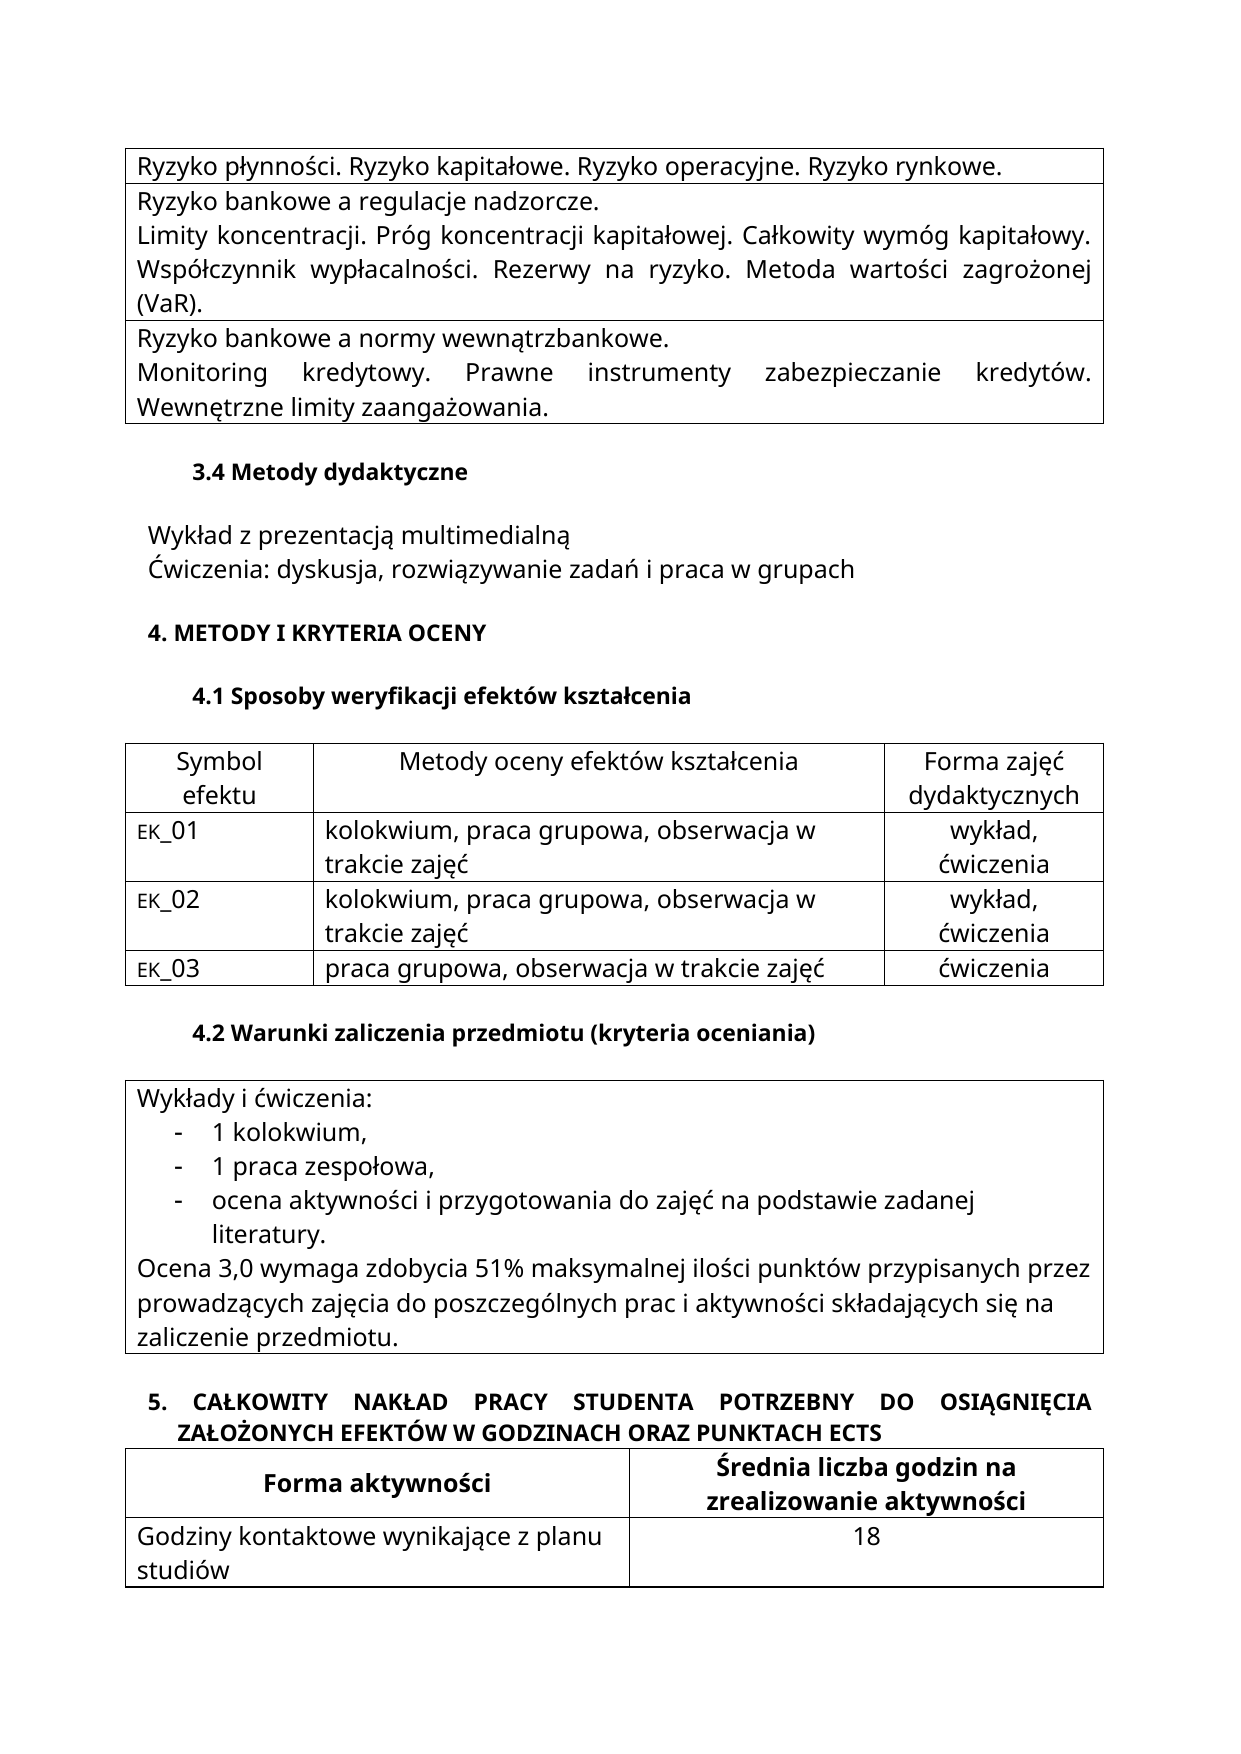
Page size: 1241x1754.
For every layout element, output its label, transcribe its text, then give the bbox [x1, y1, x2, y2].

table_cell wykład, ćwiczenia [885, 882, 1103, 950]
text 4. METODY I KRYTERIA OCENY [148, 617, 1093, 649]
table_cell ćwiczenia [885, 951, 1103, 985]
table_header Średnia liczba godzin na zrealizowanie aktywności [630, 1449, 1103, 1517]
table_cell kolokwium, praca grupowa, obserwacja w trakcie zajęć [314, 882, 884, 950]
table_cell ek_03 [126, 951, 313, 985]
table_header Forma zajęć dydaktycznych [885, 744, 1103, 812]
table_header Forma aktywności [126, 1449, 629, 1517]
text 5. CAŁKOWITY NAKŁAD PRACY STUDENTA POTRZEBNY DO OSIĄGNIĘCIA ZAŁOŻONYCH EFEKTÓW W GODZINACH ORAZ PUNKTACH ECTS [148, 1386, 1093, 1448]
table_cell wykład, ćwiczenia [885, 813, 1103, 881]
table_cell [126, 149, 1103, 183]
table_header Metody oceny efektów kształcenia [314, 744, 884, 812]
text 4.2 Warunki zaliczenia przedmiotu (kryteria oceniania) [192, 1017, 1093, 1048]
text Ćwiczenia: dyskusja, rozwiązywanie zadań i praca w grupach [148, 552, 1093, 586]
text 4.1 Sposoby weryfikacji efektów kształcenia [192, 680, 1093, 711]
table_cell kolokwium, praca grupowa, obserwacja w trakcie zajęć [314, 813, 884, 881]
table_header Wykłady i ćwiczenia: 1 kolokwium, 1 praca zespołowa, ocena aktywności i przygotowania do zajęć na podstawie zadanej literatury. Ocena 3,0 wymaga zdobycia 51% maksymalnej ilości punktów przypisanych przez prowadzących zajęcia do poszczególnych prac i aktywności składających się na zaliczenie przedmiotu. [126, 1081, 1103, 1353]
text Wykład z prezentacją multimedialną [148, 518, 1093, 552]
table_cell ek_02 [126, 882, 313, 950]
table_cell Ryzyko bankowe a regulacje nadzorcze. Limity koncentracji. Próg koncentracji kapitałowej. Całkowity wymóg kapitałowy. Współczynnik wypłacalności. Rezerwy na ryzyko. Metoda wartości zagrożonej (VaR). [126, 184, 1103, 320]
table_header Symbol efektu [126, 744, 313, 812]
table_cell praca grupowa, obserwacja w trakcie zajęć [314, 951, 884, 985]
text 3.4 Metody dydaktyczne [192, 456, 1093, 487]
table_cell ek_01 [126, 813, 313, 881]
table_cell Godziny kontaktowe wynikające z planu studiów [126, 1518, 629, 1586]
table_cell Ryzyko bankowe a normy wewnątrzbankowe. Monitoring kredytowy. Prawne instrumenty zabezpieczanie kredytów. Wewnętrzne limity zaangażowania. [126, 321, 1103, 423]
table_cell 18 [630, 1518, 1103, 1586]
